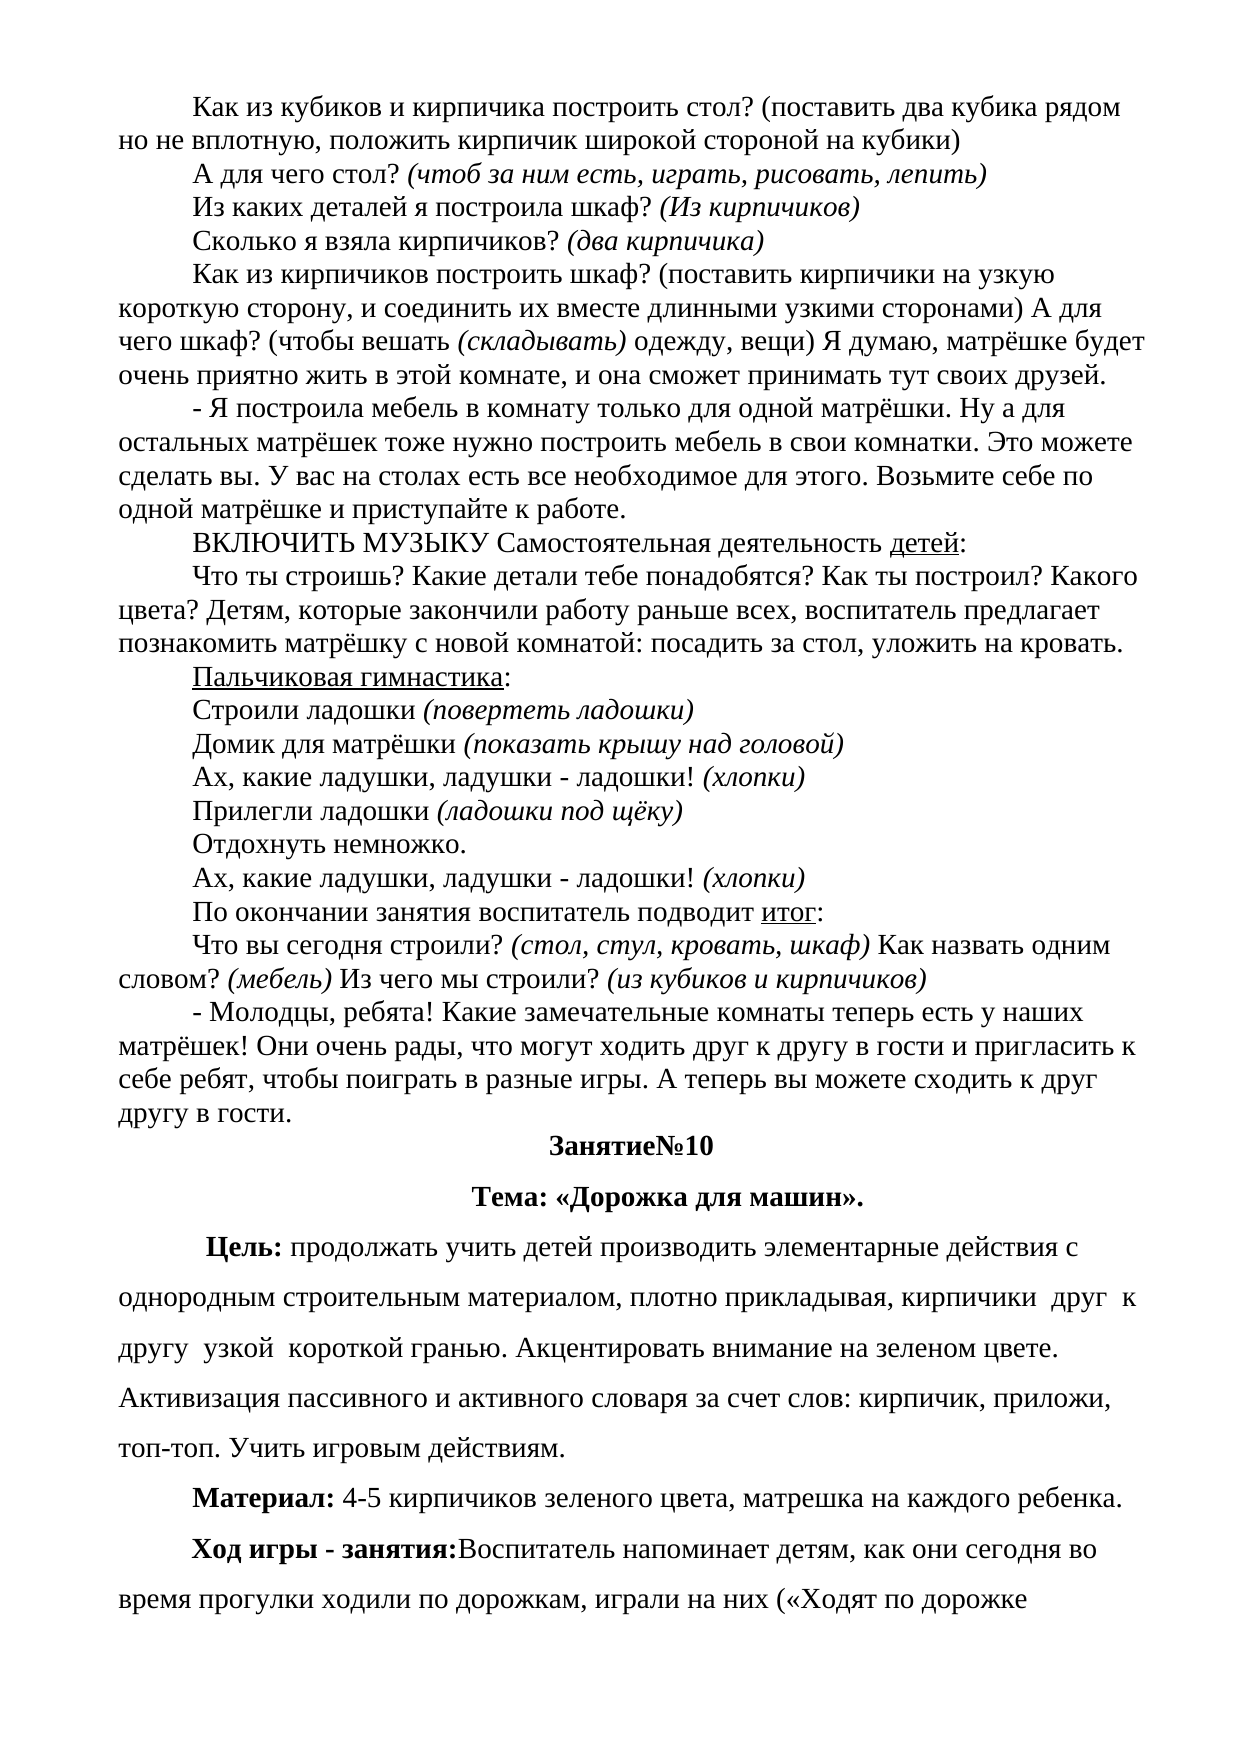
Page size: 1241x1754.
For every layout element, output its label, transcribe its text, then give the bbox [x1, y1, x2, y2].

text Отдохнуть немножко. [118, 827, 1152, 860]
text По окончании занятия воспитатель подводит итог: [118, 894, 1152, 927]
text Материал: 4-5 кирпичиков зеленого цвета, матрешка на каждого ребенка. [118, 1481, 1152, 1514]
text Прилегли ладошки (ладошки под щёку) [118, 793, 1152, 827]
text Ах, какие ладушки, ладушки - ладошки! (хлопки) [118, 860, 1152, 894]
text Ах, какие ладушки, ладушки - ладошки! (хлопки) [118, 759, 1152, 793]
text Что вы сегодня строили? (стол, стул, кровать, шкаф) Как назвать одним словом? (мебель) Из чего мы строили? (из кубиков и кирпичиков) [118, 927, 1152, 994]
text Строили ладошки (повертеть ладошки) [118, 692, 1152, 726]
text Домик для матрёшки (показать крышу над головой) [118, 726, 1152, 759]
text ВКЛЮЧИТЬ МУЗЫКУ Самостоятельная деятельность детей: [118, 525, 1152, 558]
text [118, 1531, 1152, 1615]
text Как из кубиков и кирпичика построить стол? (поставить два кубика рядом но не вплотную, положить кирпичик широкой стороной на кубики) [118, 89, 1152, 156]
text Занятие№10 Тема: «Дорожка для машин». [118, 1128, 1152, 1212]
text Как из кирпичиков построить шкаф? (поставить кирпичики на узкую короткую сторону, и соединить их вместе длинными узкими сторонами) А для чего шкаф? (чтобы вешать (складывать) одежду, вещи) Я думаю, матрёшке будет очень приятно жить в этой комнате, и она сможет принимать тут своих друзей. [118, 256, 1152, 391]
text Пальчиковая гимнастика: [118, 659, 1152, 692]
text Сколько я взяла кирпичиков? (два кирпичика) [118, 223, 1152, 256]
text Что ты строишь? Какие детали тебе понадобятся? Как ты построил? Какого цвета? Детям, которые закончили работу раньше всех, воспитатель предлагает познакомить матрёшку с новой комнатой: посадить за стол, уложить на кровать. [118, 558, 1152, 659]
text Цель: продолжать учить детей производить элементарные действия с однородным строительным материалом, плотно прикладывая, кирпичики друг к другу узкой короткой гранью. Акцентировать внимание на зеленом цвете. Активизация пассивного и активного словаря за счет слов: кирпичик, приложи, топ-топ. Учить игровым действиям. [118, 1229, 1152, 1464]
text Из каких деталей я построила шкаф? (Из кирпичиков) [118, 189, 1152, 223]
text - Я построила мебель в комнату только для одной матрёшки. Ну а для остальных матрёшек тоже нужно построить мебель в свои комнатки. Это можете сделать вы. У вас на столах есть все необходимое для этого. Возьмите себе по одной матрёшке и приступайте к работе. [118, 391, 1152, 525]
text А для чего стол? (чтоб за ним есть, играть, рисовать, лепить) [118, 156, 1152, 189]
text - Молодцы, ребята! Какие замечательные комнаты теперь есть у наших матрёшек! Они очень рады, что могут ходить друг к другу в гости и пригласить к себе ребят, чтобы поиграть в разные игры. А теперь вы можете сходить к друг другу в гости. [118, 994, 1152, 1128]
